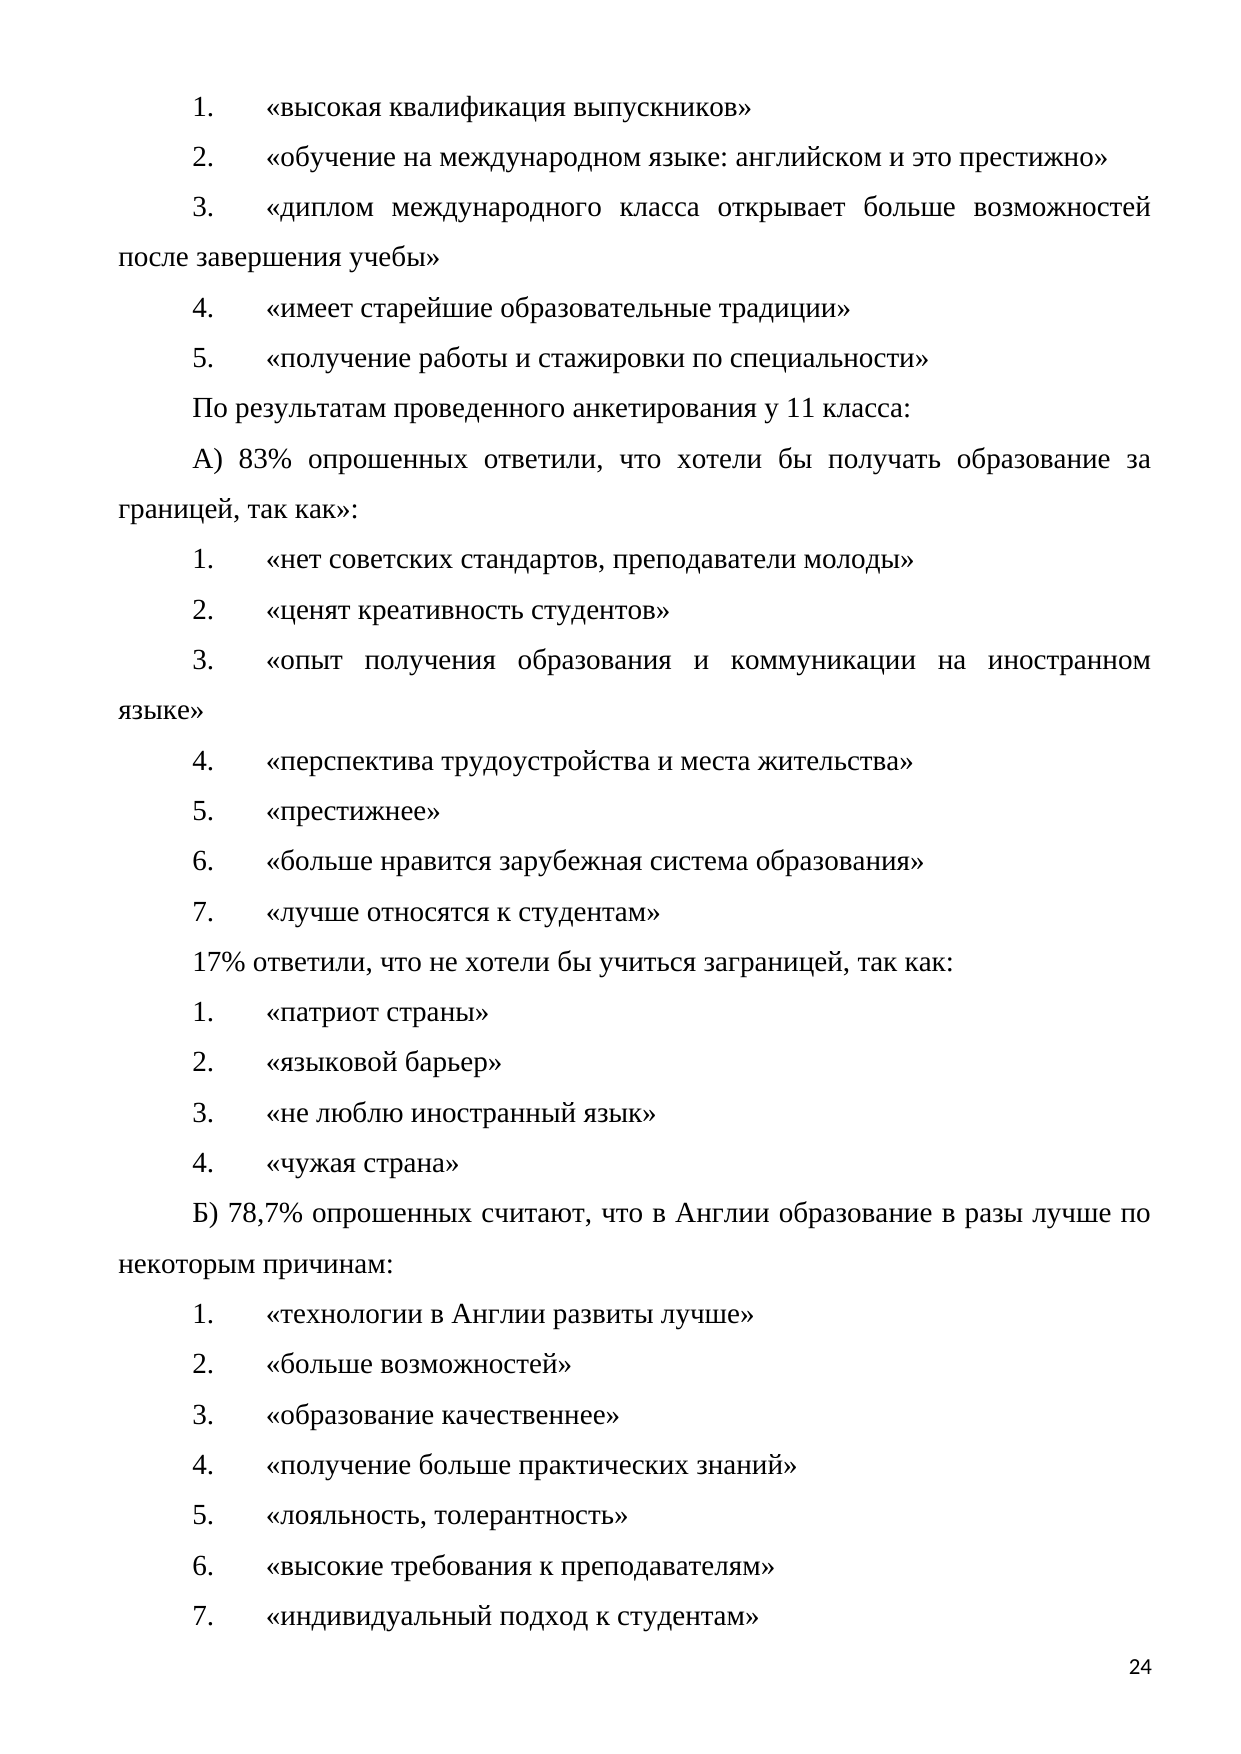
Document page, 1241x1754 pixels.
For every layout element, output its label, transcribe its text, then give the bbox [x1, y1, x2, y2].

text 3. «не люблю иностранный язык» [118, 1095, 1152, 1128]
text 1. «технологии в Англии развиты лучше» [118, 1296, 1152, 1330]
text А) 83% опрошенных ответили, что хотели бы получать образование за границей, так как»: [118, 441, 1152, 525]
text 5. «получение работы и стажировки по специальности» [118, 340, 1152, 374]
text 4. «чужая страна» [118, 1145, 1152, 1179]
text 6. «больше нравится зарубежная система образования» [118, 843, 1152, 877]
text 7. «индивидуальный подход к студентам» [118, 1598, 1152, 1632]
text 5. «престижнее» [118, 793, 1152, 827]
text 4. «имеет старейшие образовательные традиции» [118, 290, 1152, 323]
text 4. «перспектива трудоустройства и места жительства» [118, 743, 1152, 776]
text 1. «высокая квалификация выпускников» [118, 89, 1152, 122]
text 3. «опыт получения образования и коммуникации на иностранном языке» [118, 642, 1152, 726]
text 2. «ценят креативность студентов» [118, 592, 1152, 625]
text 2. «языковой барьер» [118, 1044, 1152, 1078]
text 2. «обучение на международном языке: английском и это престижно» [118, 139, 1152, 172]
text 7. «лучше относятся к студентам» [118, 894, 1152, 927]
text 2. «больше возможностей» [118, 1346, 1152, 1380]
text 1. «патриот страны» [118, 994, 1152, 1028]
text 1. «нет советских стандартов, преподаватели молоды» [118, 541, 1152, 575]
text 17% ответили, что не хотели бы учиться заграницей, так как: [118, 944, 1152, 977]
text 5. «лояльность, толерантность» [118, 1497, 1152, 1531]
text 3. «диплом международного класса открывает больше возможностей после завершения учебы» [118, 189, 1152, 273]
text По результатам проведенного анкетирования у 11 класса: [118, 391, 1152, 424]
text 4. «получение больше практических знаний» [118, 1447, 1152, 1481]
text Б) 78,7% опрошенных считают, что в Англии образование в разы лучше по некоторым причинам: [118, 1196, 1152, 1279]
text 3. «образование качественнее» [118, 1397, 1152, 1430]
text 6. «высокие требования к преподавателям» [118, 1548, 1152, 1581]
